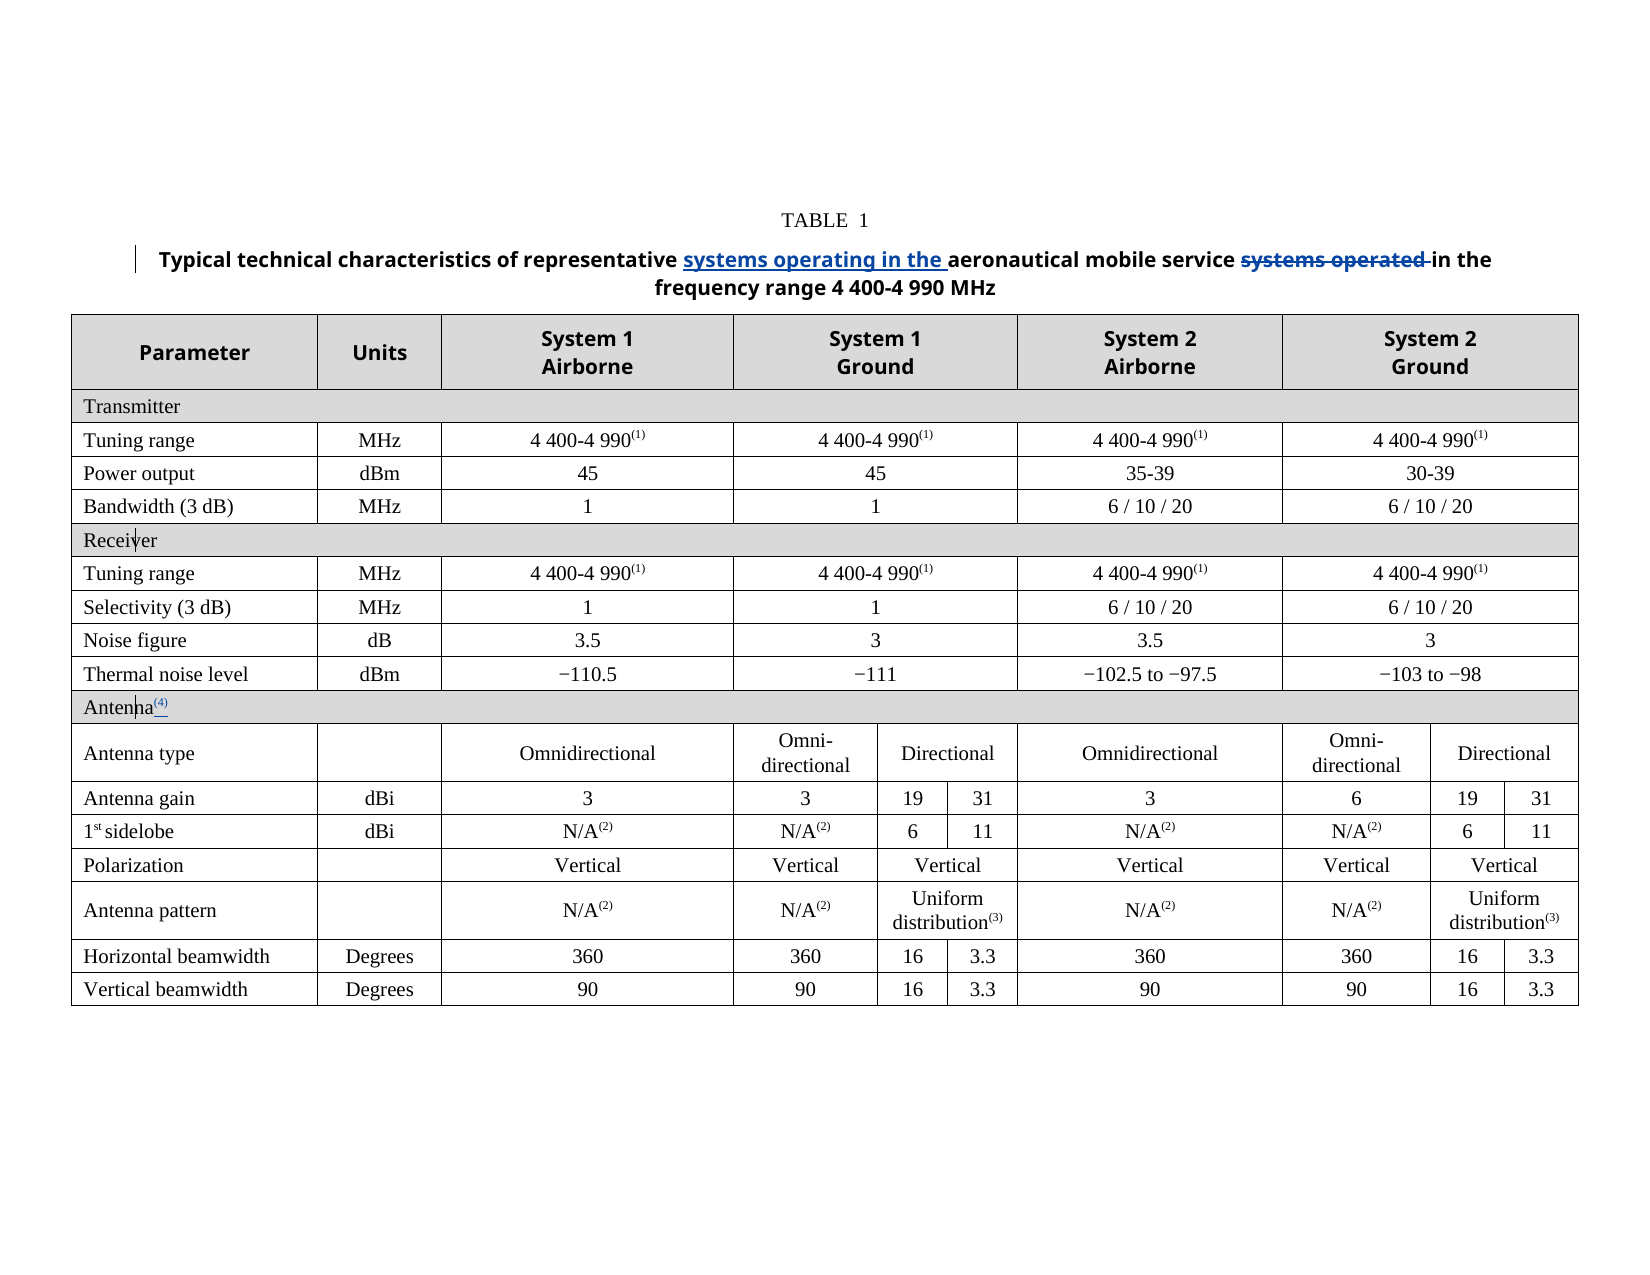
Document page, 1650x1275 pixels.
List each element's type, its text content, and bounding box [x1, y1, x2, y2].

table_cell Vertical beamwidth [72, 973, 317, 1005]
table_cell 45 [734, 457, 1017, 489]
table_cell Transmitter [72, 390, 1578, 422]
table_cell Antenna type [72, 724, 317, 781]
text TABLE 1 [150, 208, 1500, 232]
table_cell Selectivity (3 dB) [72, 591, 317, 623]
table_cell 3 [1283, 624, 1578, 656]
table_cell N/A(2) [734, 815, 877, 848]
table_cell Vertical [1431, 849, 1578, 881]
table_cell 4 400-4 990(1) [734, 557, 1017, 589]
table_header Parameter [72, 315, 317, 389]
table_cell [318, 882, 441, 938]
table_header System 1 Airborne [442, 315, 733, 389]
table_cell dBi [318, 815, 441, 848]
table_cell 31 [1505, 782, 1578, 814]
table_cell 3.3 [1505, 973, 1578, 1005]
table_cell 3 [734, 624, 1017, 656]
table_cell 360 [1283, 940, 1430, 972]
table_cell Antenna [72, 691, 1578, 723]
table_cell 31 [948, 782, 1017, 814]
table_cell [318, 724, 441, 781]
table_cell 6 / 10 / 20 [1283, 490, 1578, 523]
table_cell 6 / 10 / 20 [1018, 490, 1282, 523]
table_cell 45 [442, 457, 733, 489]
table_cell 6 / 10 / 20 [1283, 591, 1578, 623]
table_cell [318, 849, 441, 881]
table_cell N/A(2) [1283, 815, 1430, 848]
table_cell MHz [318, 423, 441, 456]
table_cell Vertical [878, 849, 1017, 881]
table_cell −110.5 [442, 657, 733, 690]
table_cell Power output [72, 457, 317, 489]
table_cell N/A(2) [1018, 882, 1282, 938]
table_cell 16 [878, 973, 947, 1005]
table_cell N/A(2) [442, 815, 733, 848]
table_cell −103 to −98 [1283, 657, 1578, 690]
table_cell Degrees [318, 940, 441, 972]
table_cell 360 [734, 940, 877, 972]
table_cell 3.5 [1018, 624, 1282, 656]
table_cell Degrees [318, 973, 441, 1005]
table_cell Horizontal beamwidth [72, 940, 317, 972]
table_cell Antenna pattern [72, 882, 317, 938]
table_cell Vertical [1283, 849, 1430, 881]
table_cell −111 [734, 657, 1017, 690]
table_cell Vertical [734, 849, 877, 881]
table_cell MHz [318, 591, 441, 623]
table_cell 4 400-4 990(1) [1018, 423, 1282, 456]
table_header System 2 Ground [1283, 315, 1578, 389]
table_cell Omni-directional [734, 724, 877, 781]
table_cell 360 [1018, 940, 1282, 972]
table_cell 90 [734, 973, 877, 1005]
table_cell −102.5 to −97.5 [1018, 657, 1282, 690]
table_cell 1 [734, 490, 1017, 523]
table_cell 1 [442, 591, 733, 623]
table_cell Omni-directional [1283, 724, 1430, 781]
table_cell 90 [1283, 973, 1430, 1005]
table_cell Vertical [1018, 849, 1282, 881]
table_cell 4 400-4 990(1) [442, 557, 733, 589]
table_cell 3.3 [1505, 940, 1578, 972]
table_cell 3 [1018, 782, 1282, 814]
table_header System 1 Ground [734, 315, 1017, 389]
table_cell 11 [1505, 815, 1578, 848]
table_cell MHz [318, 490, 441, 523]
table_cell Omnidirectional [1018, 724, 1282, 781]
table_header Units [318, 315, 441, 389]
table_cell 6 [1431, 815, 1504, 848]
table_cell 4 400-4 990(1) [1018, 557, 1282, 589]
table_cell 4 400-4 990(1) [1283, 557, 1578, 589]
table_cell Polarization [72, 849, 317, 881]
table_cell 3.3 [948, 973, 1017, 1005]
table_cell 4 400-4 990(1) [1283, 423, 1578, 456]
table_cell Bandwidth (3 dB) [72, 490, 317, 523]
table_cell 16 [1431, 940, 1504, 972]
table_cell 1st sidelobe [72, 815, 317, 848]
table_cell dBm [318, 457, 441, 489]
table_cell 35-39 [1018, 457, 1282, 489]
table_cell Uniform distribution(3) [878, 882, 1017, 938]
table_cell 30-39 [1283, 457, 1578, 489]
table_cell Directional [878, 724, 1017, 781]
table_cell Noise figure [72, 624, 317, 656]
table_cell Uniform distribution(3) [1431, 882, 1578, 938]
table_cell 4 400-4 990(1) [442, 423, 733, 456]
table_cell 16 [878, 940, 947, 972]
table_cell Omnidirectional [442, 724, 733, 781]
table_cell N/A(2) [442, 882, 733, 938]
table_cell 360 [442, 940, 733, 972]
table_cell 3.3 [948, 940, 1017, 972]
table_cell 6 [878, 815, 947, 848]
table_cell 1 [734, 591, 1017, 623]
table_cell 90 [442, 973, 733, 1005]
table_cell Receiver [72, 524, 1578, 556]
table_cell 1 [442, 490, 733, 523]
table_cell 4 400-4 990(1) [734, 423, 1017, 456]
table_cell 6 / 10 / 20 [1018, 591, 1282, 623]
table_header System 2 Airborne [1018, 315, 1282, 389]
table_cell Tuning range [72, 557, 317, 589]
table_cell 3 [442, 782, 733, 814]
table_cell 6 [1283, 782, 1430, 814]
table_cell MHz [318, 557, 441, 589]
table_cell N/A(2) [1018, 815, 1282, 848]
table_cell N/A(2) [1283, 882, 1430, 938]
table_cell dBi [318, 782, 441, 814]
table_cell 19 [878, 782, 947, 814]
table_cell Antenna gain [72, 782, 317, 814]
table_cell 90 [1018, 973, 1282, 1005]
table_cell Directional [1431, 724, 1578, 781]
table_cell dB [318, 624, 441, 656]
table_cell 16 [1431, 973, 1504, 1005]
table_cell N/A(2) [734, 882, 877, 938]
table_cell 11 [948, 815, 1017, 848]
table_cell Tuning range [72, 423, 317, 456]
table_cell 19 [1431, 782, 1504, 814]
table_cell 3 [734, 782, 877, 814]
table_cell Thermal noise level [72, 657, 317, 690]
table_cell Vertical [442, 849, 733, 881]
text Typical technical characteristics of representative aeronautical mobile service in the frequency range 4 400-4 990 MHz [150, 245, 1500, 302]
table_cell dBm [318, 657, 441, 690]
table_cell 3.5 [442, 624, 733, 656]
